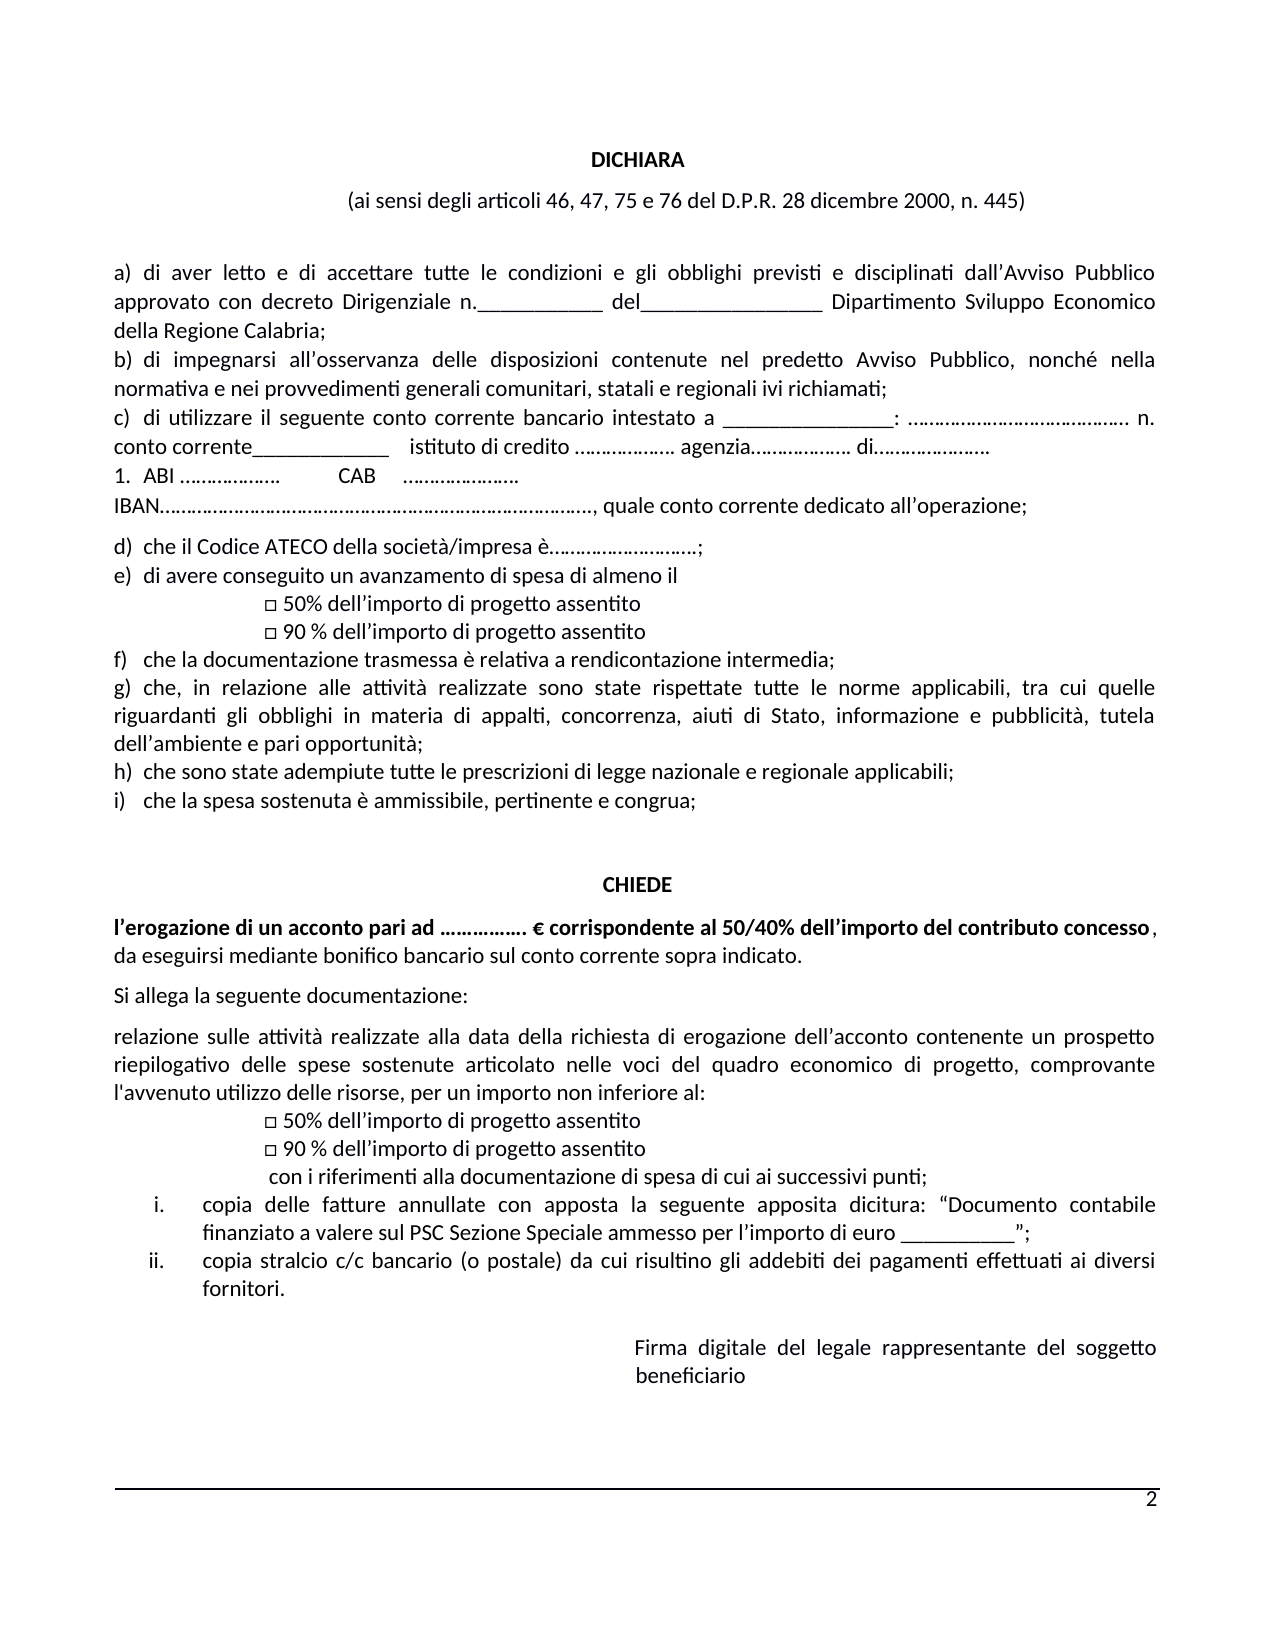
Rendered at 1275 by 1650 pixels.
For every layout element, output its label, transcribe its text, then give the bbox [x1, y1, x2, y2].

list che il Codice ATECO della società/impresa è……………………….; [113, 532, 1157, 560]
text Firma digitale del legale rappresentante del soggetto beneficiario [634, 1333, 1157, 1390]
list di avere conseguito un avanzamento di spesa di almeno il [113, 561, 1157, 589]
list di utilizzare il seguente conto corrente bancario intestato a _______________: …………………………………… n. conto corrente____________ istituto di credito ………………. agenzia………………. di…………………. [113, 403, 1157, 460]
list relazione sulle attività realizzate alla data della richiesta di erogazione dell’acconto contenente un prospetto riepilogativo delle spese sostenute articolato nelle voci del quadro economico di progetto, comprovante l'avvenuto utilizzo delle risorse, per un importo non inferiore al: [113, 1022, 1157, 1106]
list ABI ………………. CAB …………………. [113, 461, 1157, 489]
list copia stralcio c/c bancario (o postale) da cui risultino gli addebiti dei pagamenti effettuati ai diversi fornitori. [165, 1246, 1157, 1302]
list □ 50% dell’importo di progetto assentito [263, 589, 1157, 617]
list con i riferimenti alla documentazione di spesa di cui ai successivi punti; [263, 1162, 1157, 1190]
list che la documentazione trasmessa è relativa a rendicontazione intermedia; [113, 645, 1157, 673]
text DICHIARA [118, 145, 1157, 173]
list che sono state adempiute tutte le prescrizioni di legge nazionale e regionale applicabili; [113, 757, 1157, 785]
list di impegnarsi all’osservanza delle disposizioni contenute nel predetto Avviso Pubblico, nonché nella normativa e nei provvedimenti generali comunitari, statali e regionali ivi richiamati; [113, 345, 1157, 402]
text (ai sensi degli articoli 46, 47, 75 e 76 del D.P.R. 28 dicembre 2000, n. 445) [347, 186, 1157, 214]
text CHIEDE [117, 871, 1157, 898]
list □ 90 % dell’importo di progetto assentito [263, 617, 1157, 645]
list che la spesa sostenuta è ammissibile, pertinente e congrua; [113, 786, 1157, 814]
text l’erogazione di un acconto pari ad ……………. € corrispondente al 50/40% dell’importo del contributo concesso, da eseguirsi mediante bonifico bancario sul conto corrente sopra indicato. [113, 913, 1157, 969]
text IBAN………………………………………………………………………., quale conto corrente dedicato all’operazione; [113, 491, 1157, 519]
list □ 90 % dell’importo di progetto assentito [263, 1134, 1157, 1162]
list copia delle fatture annullate con apposta la seguente apposita dicitura: “Documento contabile finanziato a valere sul PSC Sezione Speciale ammesso per l’importo di euro __________”; [165, 1190, 1157, 1246]
text Si allega la seguente documentazione: [113, 982, 1157, 1010]
list di aver letto e di accettare tutte le condizioni e gli obblighi previsti e disciplinati dall’Avviso Pubblico approvato con decreto Dirigenziale n.___________ del________________ Dipartimento Sviluppo Economico della Regione Calabria; [113, 258, 1157, 344]
list che, in relazione alle attività realizzate sono state rispettate tutte le norme applicabili, tra cui quelle riguardanti gli obblighi in materia di appalti, concorrenza, aiuti di Stato, informazione e pubblicità, tutela dell’ambiente e pari opportunità; [113, 673, 1157, 757]
list □ 50% dell’importo di progetto assentito [263, 1106, 1157, 1134]
